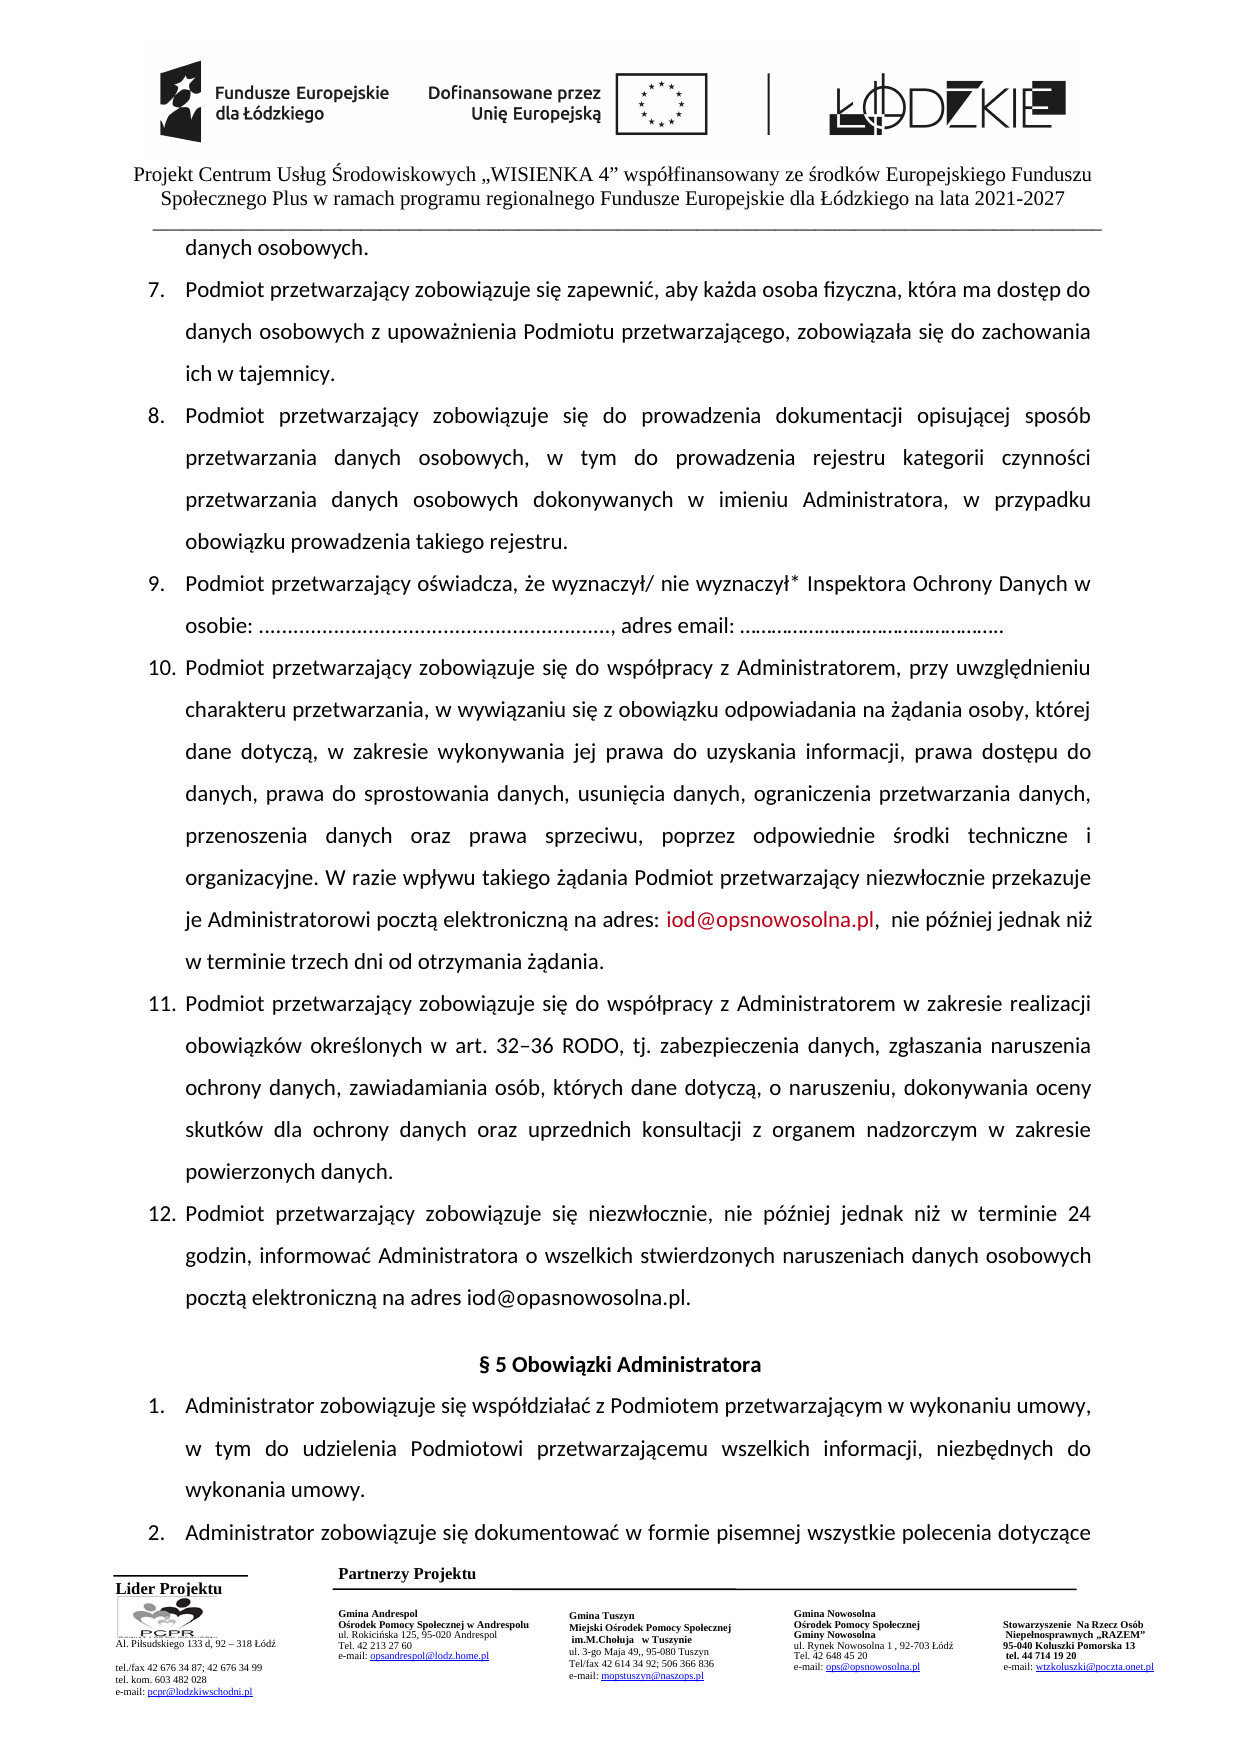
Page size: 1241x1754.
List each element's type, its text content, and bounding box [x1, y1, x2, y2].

picture [140, 40, 1086, 163]
list Administrator zobowiązuje się współdziałać z Podmiotem przetwarzającym w wykonaniu umowy, w tym do udzielenia Podmiotowi przetwarzającemu wszelkich informacji, niezbędnych do wykonania umowy. [148, 1392, 1093, 1504]
list Podmiot przetwarzający zobowiązuje się do współpracy z Administratorem w zakresie realizacji obowiązków określonych w art. 32–36 RODO, tj. zabezpieczenia danych, zgłaszania naruszenia ochrony danych, zawiadamiania osób, których dane dotyczą, o naruszeniu, dokonywania oceny skutków dla ochrony danych oraz uprzednich konsultacji z organem nadzorczym w zakresie powierzonych danych. [148, 989, 1093, 1185]
list Podmiot przetwarzający zobowiązuje się do prowadzenia dokumentacji opisującej sposób przetwarzania danych osobowych, w tym do prowadzenia rejestru kategorii czynności przetwarzania danych osobowych dokonywanych w imieniu Administratora, w przypadku obowiązku prowadzenia takiego rejestru. [148, 401, 1093, 555]
text § 5 Obowiązki Administratora [148, 1350, 1093, 1378]
list Podmiot przetwarzający oświadcza, że wyznaczył/ nie wyznaczył* Inspektora Ochrony Danych w osobie: ............................................................., adres email: ………………………………………….. [148, 569, 1093, 639]
list Podmiot przetwarzający zobowiązuje się niezwłocznie, nie później jednak niż w terminie 24 godzin, informować Administratora o wszelkich stwierdzonych naruszeniach danych osobowych pocztą elektroniczną na adres iod@opasnowosolna.pl. [148, 1199, 1093, 1311]
picture [117, 1596, 218, 1637]
list Podmiot przetwarzający zobowiązuje się zapewnić, aby każda osoba fizyczna, która ma dostęp do danych osobowych z upoważnienia Podmiotu przetwarzającego, zobowiązała się do zachowania ich w tajemnicy. [148, 275, 1093, 387]
list Podmiot przetwarzający zobowiązuje się do współpracy z Administratorem, przy uwzględnieniu charakteru przetwarzania, w wywiązaniu się z obowiązku odpowiadania na żądania osoby, której dane dotyczą, w zakresie wykonywania jej prawa do uzyskania informacji, prawa dostępu do danych, prawa do sprostowania danych, usunięcia danych, ograniczenia przetwarzania danych, przenoszenia danych oraz prawa sprzeciwu, poprzez odpowiednie środki techniczne i organizacyjne. W razie wpływu takiego żądania Podmiot przetwarzający niezwłocznie przekazuje je Administratorowi pocztą elektroniczną na adres: iod@opsnowosolna.pl, nie później jednak niż w terminie trzech dni od otrzymania żądania. [148, 653, 1093, 975]
